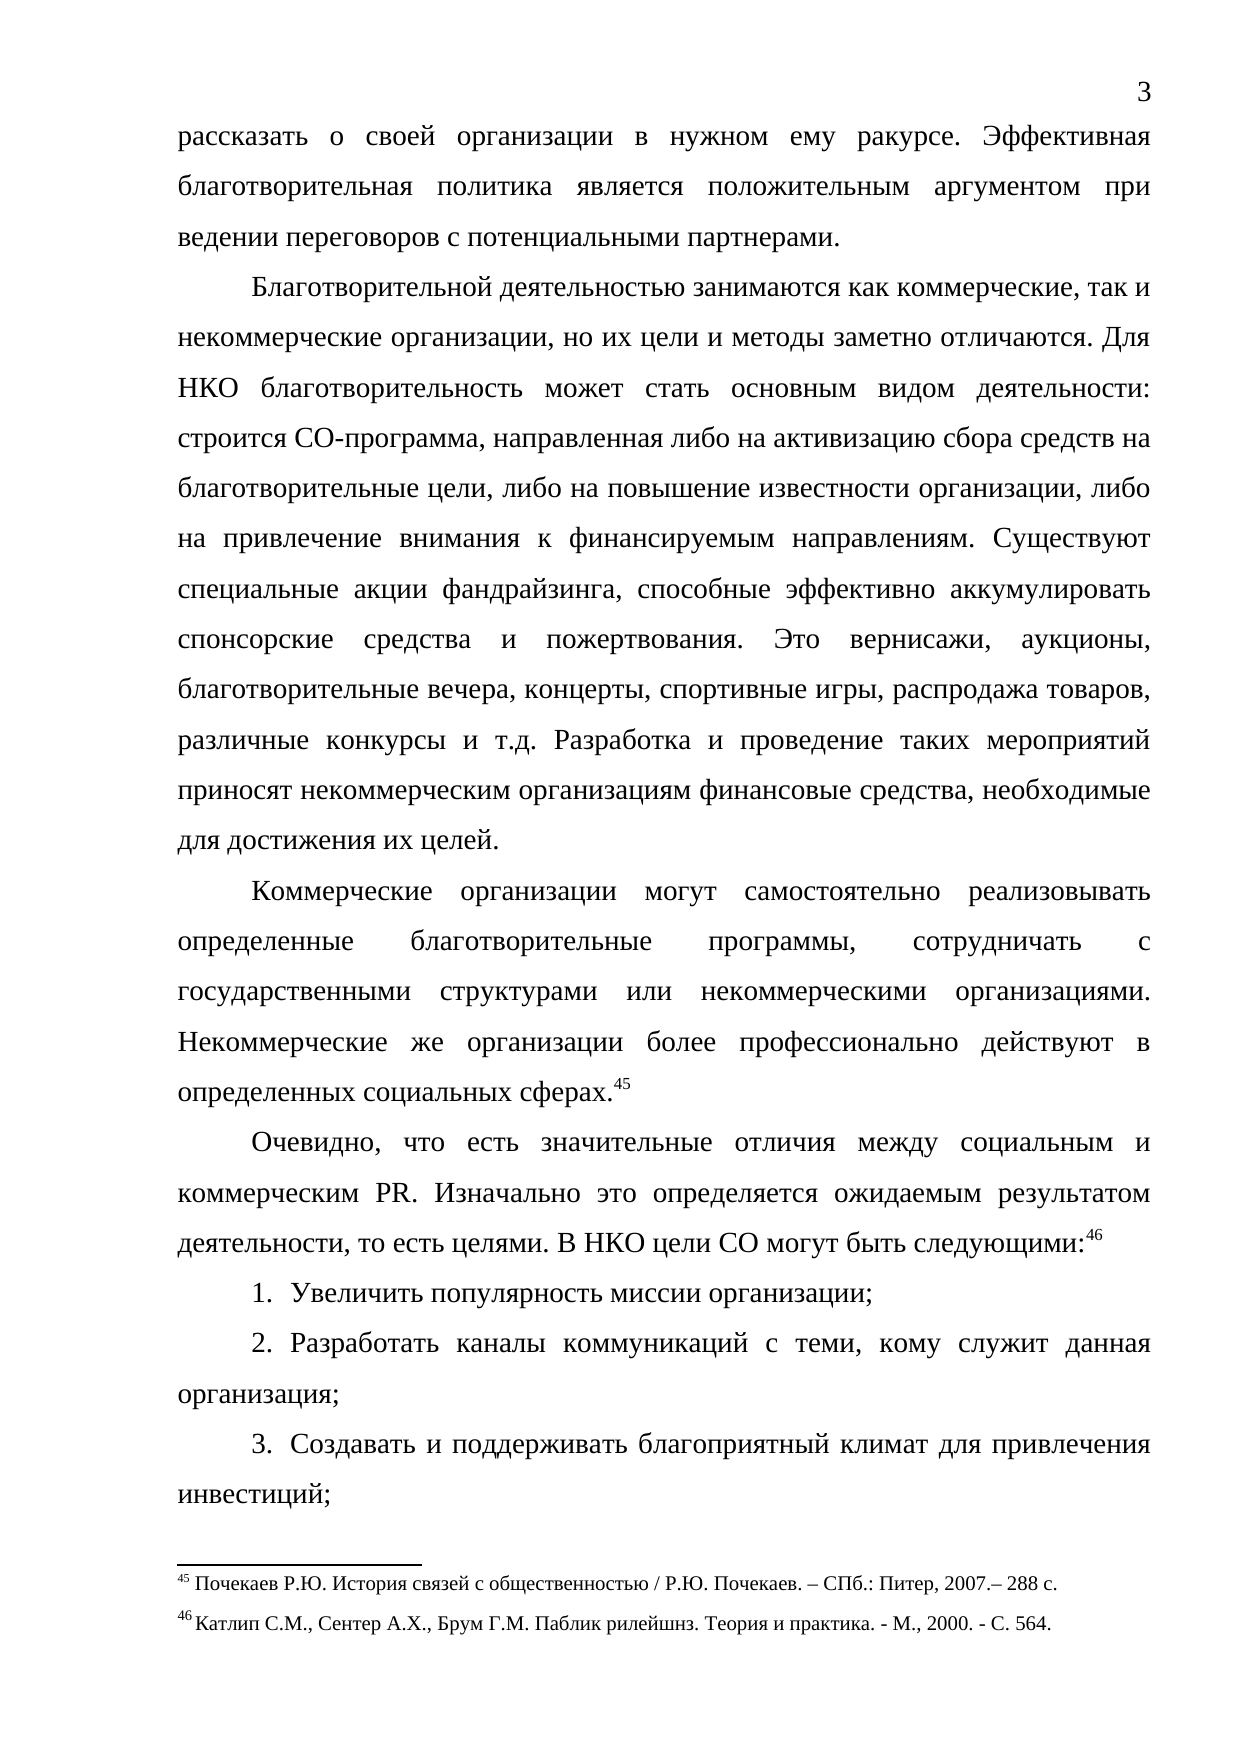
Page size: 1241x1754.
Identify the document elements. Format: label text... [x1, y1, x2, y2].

text Коммерческие организации могут самостоятельно реализовывать определенные благотворительные программы, сотрудничать с государственными структурами или некоммерческими организациями. Некоммерческие же организации более профессионально действуют в определенных социальных сферах. [177, 873, 1152, 1108]
text Благотворительной деятельностью занимаются как коммерческие, так и некоммерческие организации, но их цели и методы заметно отличаются. Для НКО благотворительность может стать основным видом деятельности: строится СО-программа, направленная либо на активизацию сбора средств на благотворительные цели, либо на повышение известности организации, либо на привлечение внимания к финансируемым направлениям. Существуют специальные акции фандрайзинга, способные эффективно аккумулировать спонсорские средства и пожертвования. Это вернисажи, аукционы, благотворительные вечера, концерты, спортивные игры, распродажа товаров, различные конкурсы и т.д. Разработка и проведение таких мероприятий приносят некоммерческим организациям финансовые средства, необходимые для достижения их целей. [177, 269, 1152, 856]
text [177, 118, 1152, 252]
list Разработать каналы коммуникаций с теми, кому служит данная организация; [177, 1326, 1152, 1409]
text Очевидно, что есть значительные отличия между социальным и коммерческим PR. Изначально это определяется ожидаемым результатом деятельности, то есть целями. В НКО цели СО могут быть следующими: [177, 1124, 1152, 1258]
list Создавать и поддерживать благоприятный климат для привлечения инвестиций; [177, 1426, 1152, 1510]
list Увеличить популярность миссии организации; [177, 1275, 1152, 1309]
